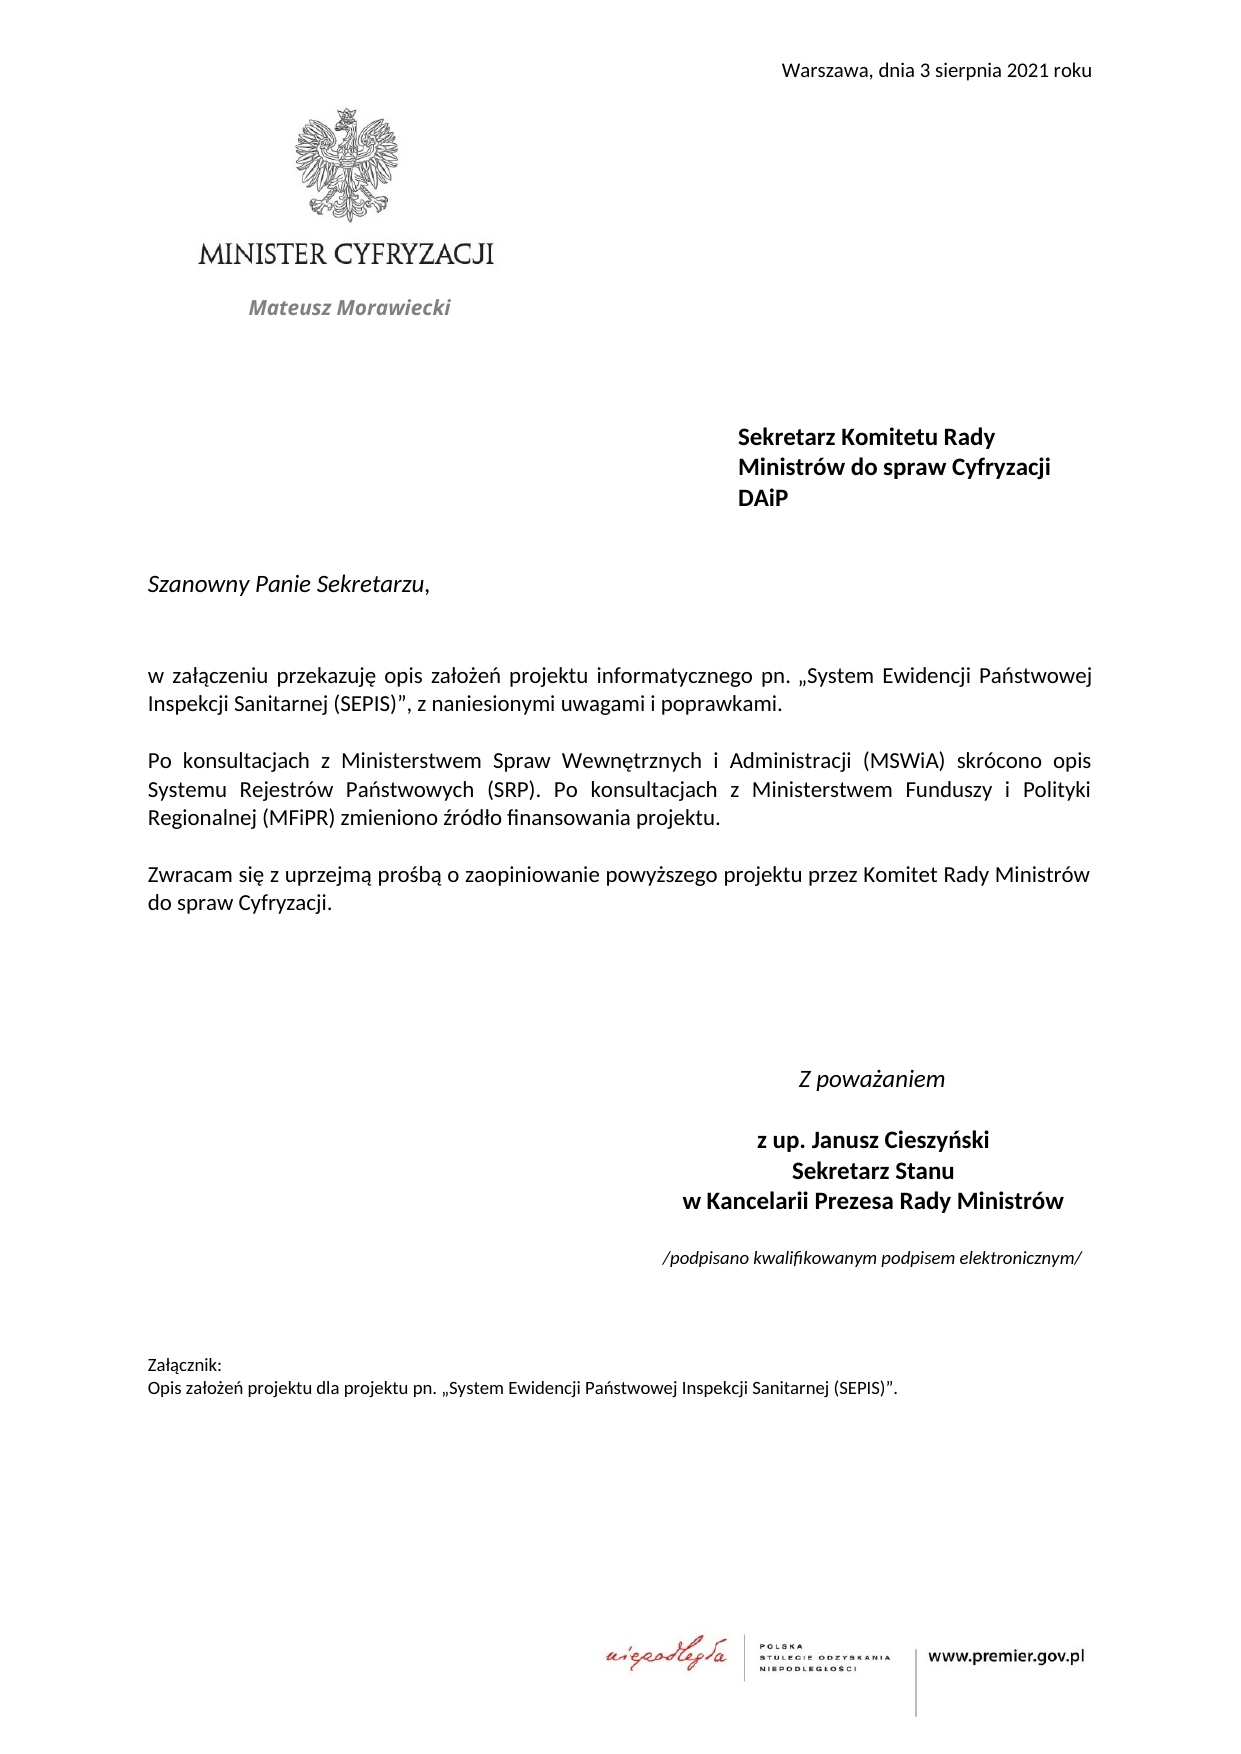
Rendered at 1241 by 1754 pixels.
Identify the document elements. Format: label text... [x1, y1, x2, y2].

text Sekretarz Komitetu Rady [664, 421, 1092, 451]
text Opis założeń projektu dla projektu pn. „System Ewidencji Państwowej Inspekcji Sanitarnej (SEPIS)”. [148, 1376, 1092, 1399]
text z up. Janusz Cieszyński [654, 1124, 1092, 1155]
text Szanowny Panie Sekretarzu, [148, 568, 1092, 599]
text Zwracam się z uprzejmą prośbą o zaopiniowanie powyższego projektu przez Komitet Rady Ministrów do spraw Cyfryzacji. [148, 860, 1092, 916]
text /podpisano kwalifikowanym podpisem elektronicznym/ [654, 1246, 1092, 1269]
text Załącznik: [148, 1353, 1092, 1376]
text w załączeniu przekazuję opis założeń projektu informatycznego pn. „System Ewidencji Państwowej Inspekcji Sanitarnej (SEPIS)”, z naniesionymi uwagami i poprawkami. [148, 661, 1092, 717]
text w Kancelarii Prezesa Rady Ministrów [654, 1185, 1092, 1216]
text Z poważaniem [654, 1063, 1092, 1094]
text DAiP [664, 482, 1092, 513]
text Ministrów do spraw Cyfryzacji [664, 451, 1092, 482]
text Sekretarz Stanu [654, 1155, 1092, 1185]
picture [183, 88, 512, 283]
picture [584, 1621, 1088, 1724]
text Po konsultacjach z Ministerstwem Spraw Wewnętrznych i Administracji (MSWiA) skrócono opis Systemu Rejestrów Państwowych (SRP). Po konsultacjach z Ministerstwem Funduszy i Polityki Regionalnej (MFiPR) zmieniono źródło finansowania projektu. [148, 747, 1092, 831]
